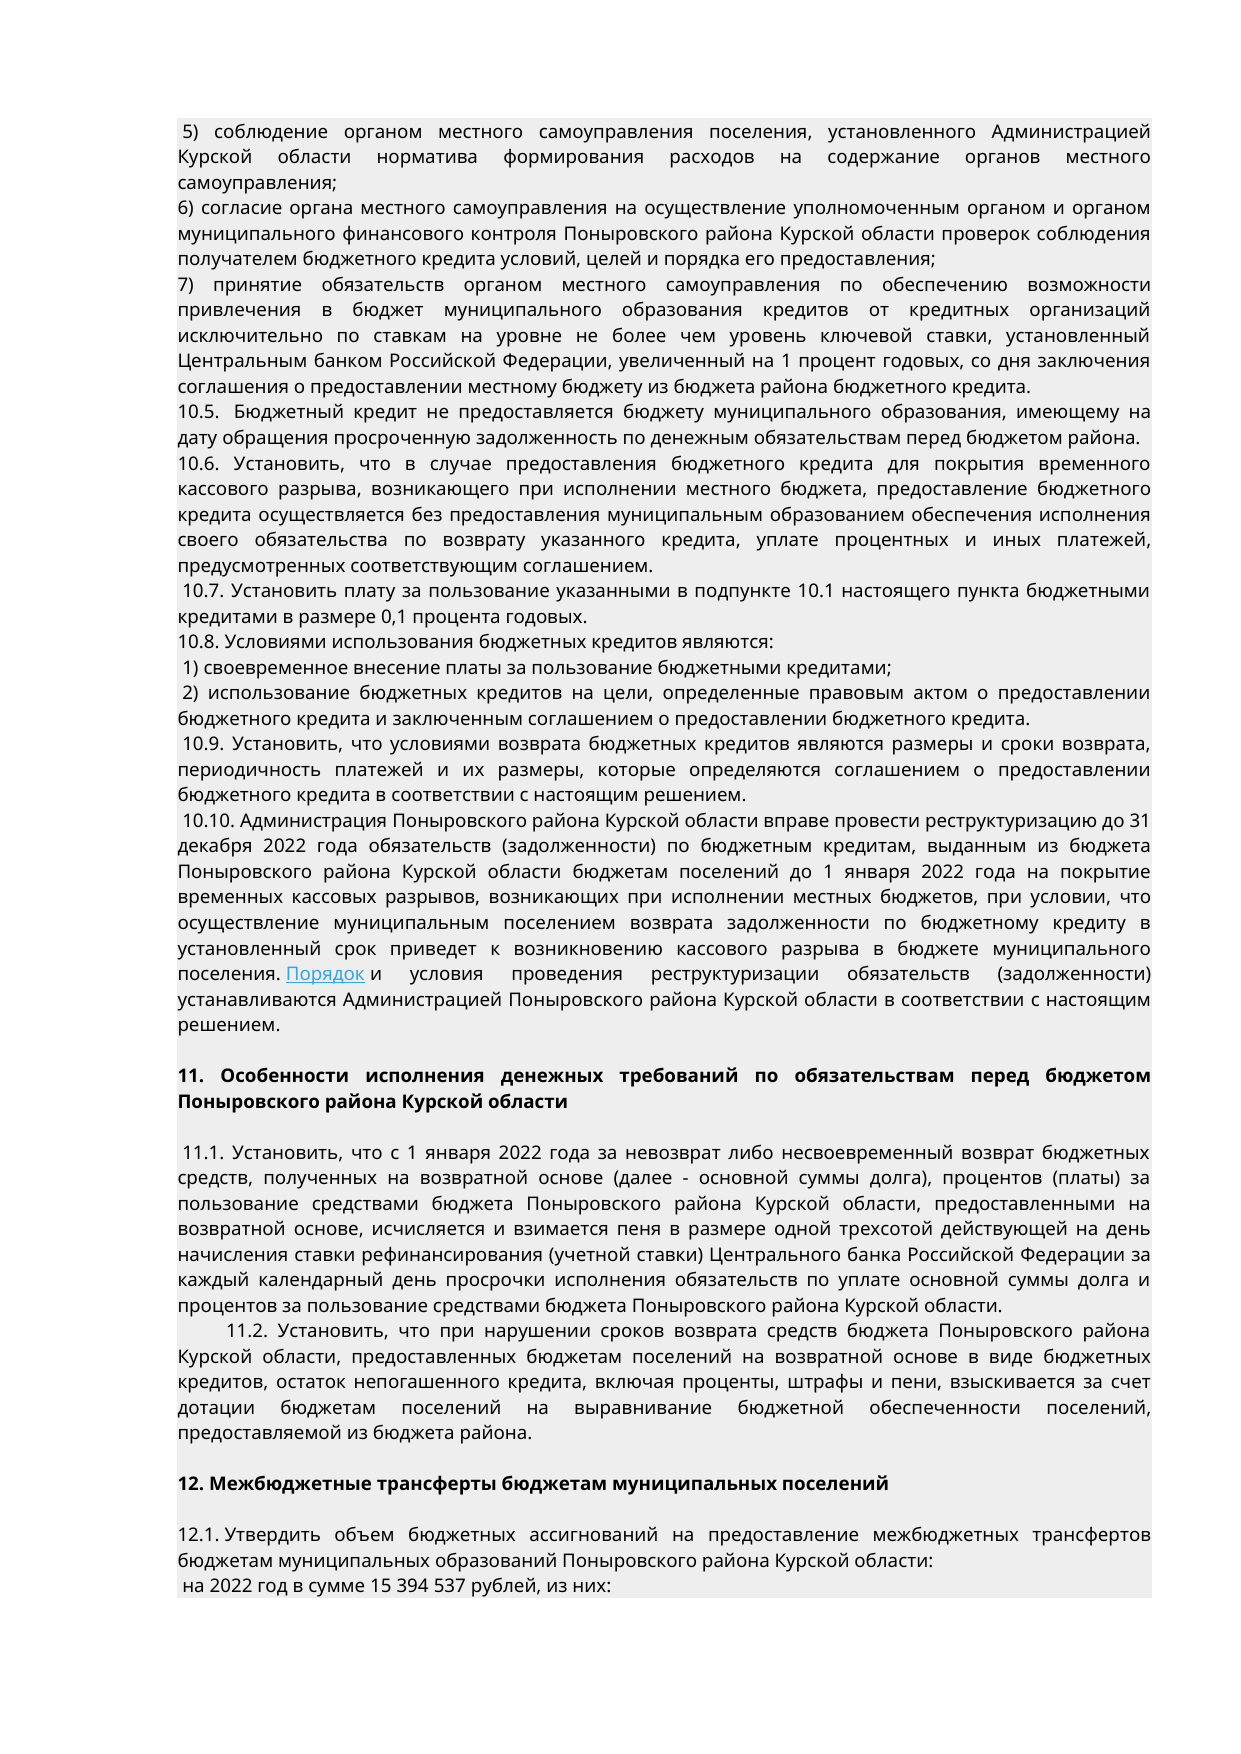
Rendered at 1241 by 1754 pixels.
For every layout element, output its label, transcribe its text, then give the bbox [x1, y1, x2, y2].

text 10.8. Условиями использования бюджетных кредитов являются: [177, 628, 1152, 654]
text 5) соблюдение органом местного самоуправления поселения, установленного Администрацией Курской области норматива формирования расходов на содержание органов местного самоуправления; [177, 118, 1152, 195]
text 12. Межбюджетные трансферты бюджетам муниципальных поселений [177, 1471, 1152, 1496]
text 7) принятие обязательств органом местного самоуправления по обеспечению возможности привлечения в бюджет муниципального образования кредитов от кредитных организаций исключительно по ставкам на уровне не более чем уровень ключевой ставки, установленный Центральным банком Российской Федерации, увеличенный на 1 процент годовых, со дня заключения соглашения о предоставлении местному бюджету из бюджета района бюджетного кредита. [177, 271, 1152, 399]
text 12.1. Утвердить объем бюджетных ассигнований на предоставление межбюджетных трансфертов бюджетам муниципальных образований Поныровского района Курской области: [177, 1522, 1152, 1573]
text 11. Особенности исполнения денежных требований по обязательствам перед бюджетом Поныровского района Курской области [177, 1062, 1152, 1113]
text 10.6. Установить, что в случае предоставления бюджетного кредита для покрытия временного кассового разрыва, возникающего при исполнении местного бюджета, предоставление бюджетного кредита осуществляется без предоставления муниципальным образованием обеспечения исполнения своего обязательства по возврату указанного кредита, уплате процентных и иных платежей, предусмотренных соответствующим соглашением. [177, 450, 1152, 577]
text 11.2. Установить, что при нарушении сроков возврата средств бюджета Поныровского района Курской области, предоставленных бюджетам поселений на возвратной основе в виде бюджетных кредитов, остаток непогашенного кредита, включая проценты, штрафы и пени, взыскивается за счет дотации бюджетам поселений на выравнивание бюджетной обеспеченности поселений, предоставляемой из бюджета района. [177, 1318, 1152, 1445]
text 10.9. Установить, что условиями возврата бюджетных кредитов являются размеры и сроки возврата, периодичность платежей и их размеры, которые определяются соглашением о предоставлении бюджетного кредита в соответствии с настоящим решением. [177, 731, 1152, 807]
text на 2022 год в сумме 15 394 537 рублей, из них: [177, 1573, 1152, 1598]
text 10.10. Администрация Поныровского района Курской области вправе провести реструктуризацию до 31 декабря 2022 года обязательств (задолженности) по бюджетным кредитам, выданным из бюджета Поныровского района Курской области бюджетам поселений до 1 января 2022 года на покрытие временных кассовых разрывов, возникающих при исполнении местных бюджетов, при условии, что осуществление муниципальным поселением возврата задолженности по бюджетному кредиту в установленный срок приведет к возникновению кассового разрыва в бюджете муниципального поселения. Порядок и условия проведения реструктуризации обязательств (задолженности) устанавливаются Администрацией Поныровского района Курской области в соответствии с настоящим решением. [177, 807, 1152, 1037]
text 2) использование бюджетных кредитов на цели, определенные правовым актом о предоставлении бюджетного кредита и заключенным соглашением о предоставлении бюджетного кредита. [177, 679, 1152, 731]
text 10.5. Бюджетный кредит не предоставляется бюджету муниципального образования, имеющему на дату обращения просроченную задолженность по денежным обязательствам перед бюджетом района. [177, 399, 1152, 450]
text 6) согласие органа местного самоуправления на осуществление уполномоченным органом и органом муниципального финансового контроля Поныровского района Курской области проверок соблюдения получателем бюджетного кредита условий, целей и порядка его предоставления; [177, 195, 1152, 271]
text 10.7. Установить плату за пользование указанными в подпункте 10.1 настоящего пункта бюджетными кредитами в размере 0,1 процента годовых. [177, 577, 1152, 628]
text 11.1. Установить, что с 1 января 2022 года за невозврат либо несвоевременный возврат бюджетных средств, полученных на возвратной основе (далее - основной суммы долга), процентов (платы) за пользование средствами бюджета Поныровского района Курской области, предоставленными на возвратной основе, исчисляется и взимается пеня в размере одной трехсотой действующей на день начисления ставки рефинансирования (учетной ставки) Центрального банка Российской Федерации за каждый календарный день просрочки исполнения обязательств по уплате основной суммы долга и процентов за пользование средствами бюджета Поныровского района Курской области. [177, 1139, 1152, 1318]
text 1) своевременное внесение платы за пользование бюджетными кредитами; [177, 654, 1152, 679]
